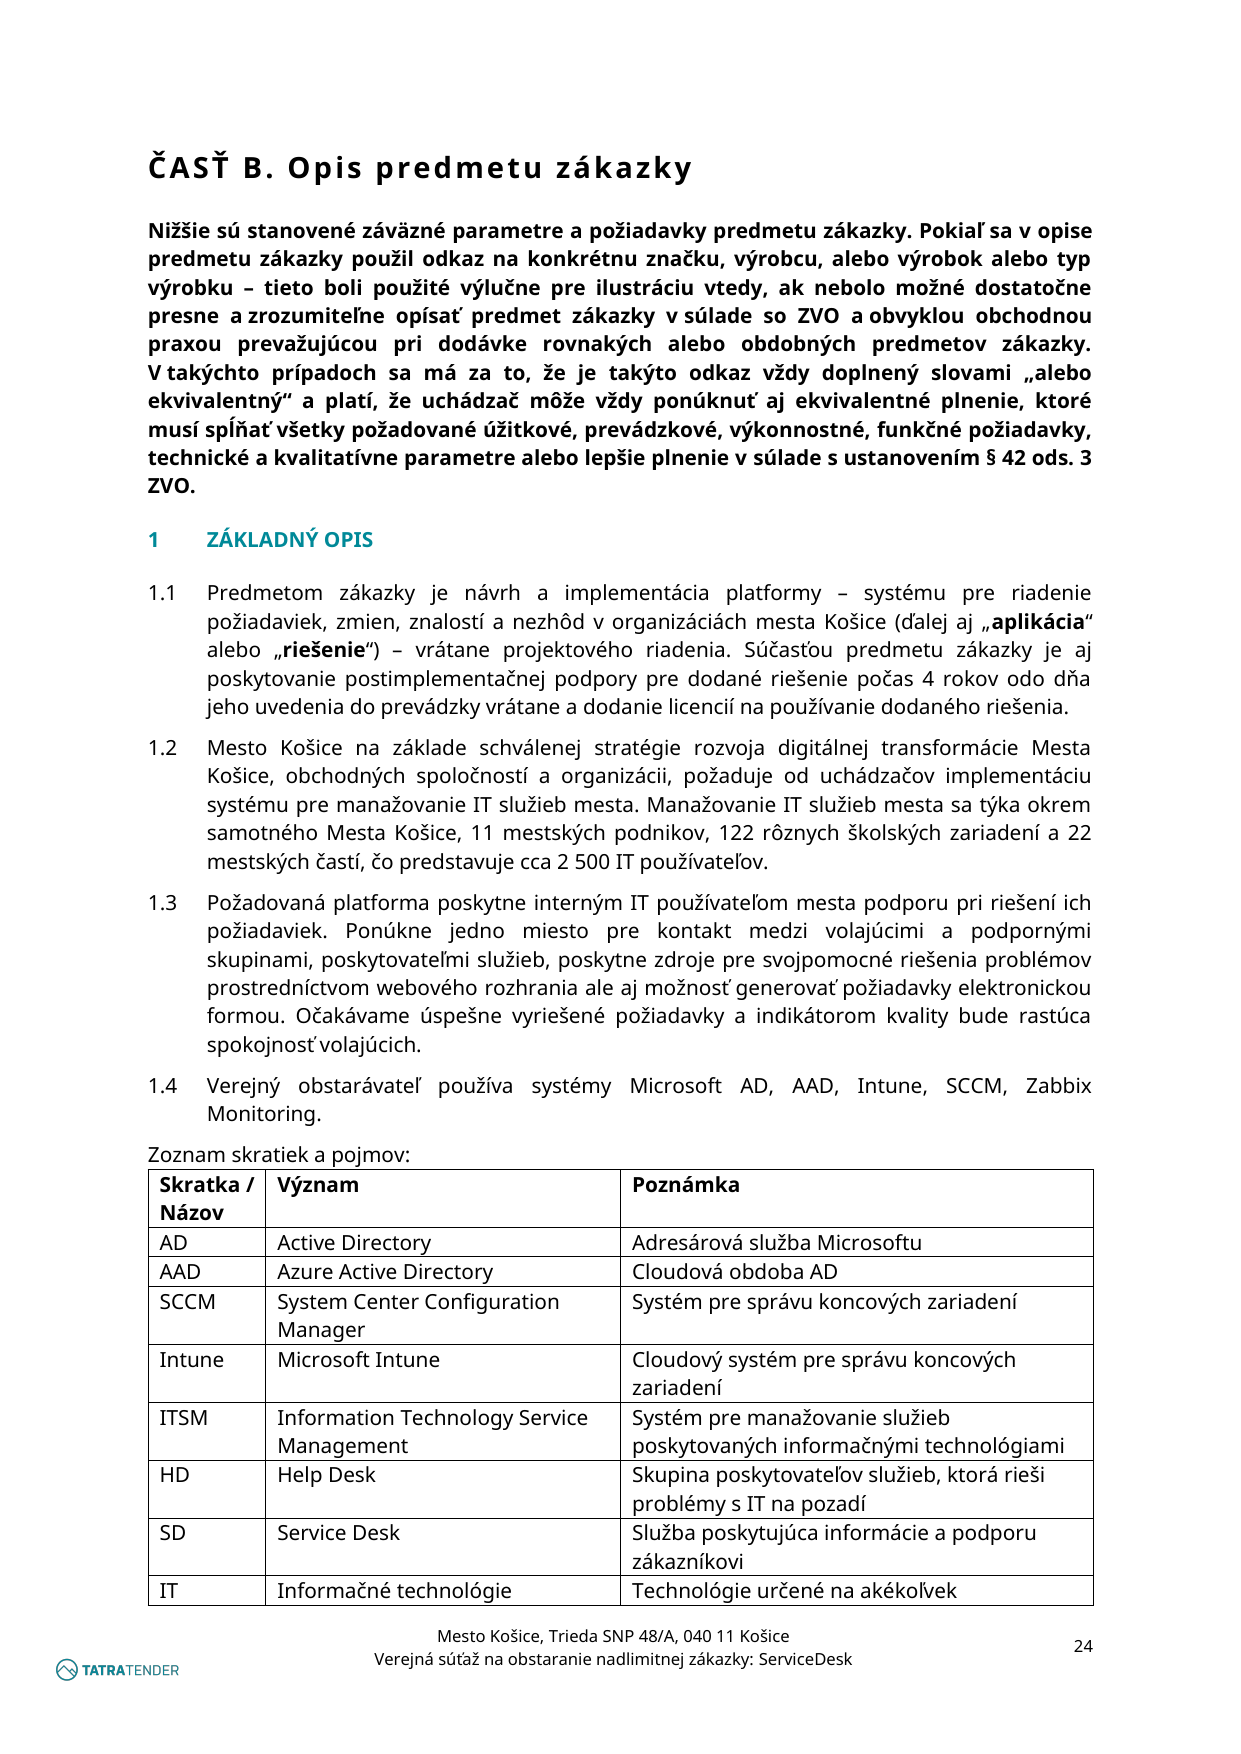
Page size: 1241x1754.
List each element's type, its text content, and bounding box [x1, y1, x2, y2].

table_cell AAD [149, 1257, 265, 1286]
table_cell Help Desk [266, 1461, 620, 1517]
table_header Skratka / Názov [149, 1170, 265, 1227]
table_cell ITSM [149, 1403, 265, 1459]
list Požadovaná platforma poskytne interným IT používateľom mesta podporu pri riešení ich požiadaviek. Ponúkne jedno miesto pre kontakt medzi volajúcimi a podpornými skupinami, poskytovateľmi služieb, poskytne zdroje pre svojpomocné riešenia problémov prostredníctvom webového rozhrania ale aj možnosť generovať požiadavky elektronickou formou. Očakávame úspešne vyriešené požiadavky a indikátorom kvality bude rastúca spokojnosť volajúcich. [148, 888, 1093, 1058]
table_cell Systém pre správu koncových zariadení [621, 1287, 1093, 1344]
table_cell SD [149, 1519, 265, 1575]
table_cell HD [149, 1461, 265, 1517]
table_cell System Center Configuration Manager [266, 1287, 620, 1344]
table_cell SCCM [149, 1287, 265, 1344]
table_cell Intune [149, 1345, 265, 1402]
table_cell Azure Active Directory [266, 1257, 620, 1286]
text Nižšie sú stanovené záväzné parametre a požiadavky predmetu zákazky. Pokiaľ sa v opise predmetu zákazky použil odkaz na konkrétnu značku, výrobcu, alebo výrobok alebo typ výrobku – tieto boli použité výlučne pre ilustráciu vtedy, ak nebolo možné dostatočne presne a zrozumiteľne opísať predmet zákazky v súlade so ZVO a obvyklou obchodnou praxou prevažujúcou pri dodávke rovnakých alebo obdobných predmetov zákazky. V takýchto prípadoch sa má za to, že je takýto odkaz vždy doplnený slovami „alebo ekvivalentný“ a platí, že uchádzač môže vždy ponúknuť aj ekvivalentné plnenie, ktoré musí spĺňať všetky požadované úžitkové, prevádzkové, výkonnostné, funkčné požiadavky, technické a kvalitatívne parametre alebo lepšie plnenie v súlade s ustanovením § 42 ods. 3 ZVO. [148, 216, 1093, 500]
table_cell Cloudová obdoba AD [621, 1257, 1093, 1286]
table_header Poznámka [621, 1170, 1093, 1227]
table_cell Systém pre manažovanie služieb poskytovaných informačnými technológiami [621, 1403, 1093, 1459]
list Mesto Košice na základe schválenej stratégie rozvoja digitálnej transformácie Mesta Košice, obchodných spoločností a organizácii, požaduje od uchádzačov implementáciu systému pre manažovanie IT služieb mesta. Manažovanie IT služieb mesta sa týka okrem samotného Mesta Košice, 11 mestských podnikov, 122 rôznych školských zariadení a 22 mestských častí, čo predstavuje cca 2 500 IT používateľov. [148, 733, 1093, 875]
table_cell Active Directory [266, 1228, 620, 1256]
table_cell Information Technology Service Management [266, 1403, 620, 1459]
table_cell Service Desk [266, 1519, 620, 1575]
list Základný opis [148, 525, 1093, 553]
table_header Význam [266, 1170, 620, 1227]
picture [50, 1648, 189, 1690]
table_cell Cloudový systém pre správu koncových zariadení [621, 1345, 1093, 1402]
table_cell Služba poskytujúca informácie a podporu zákazníkovi [621, 1519, 1093, 1575]
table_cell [621, 1576, 1093, 1605]
table_cell IT [149, 1576, 265, 1605]
table_cell Skupina poskytovateľov služieb, ktorá rieši problémy s IT na pozadí [621, 1461, 1093, 1517]
table_cell Microsoft Intune [266, 1345, 620, 1402]
text Zoznam skratiek a pojmov: [148, 1140, 1093, 1169]
text ČASŤ B. Opis predmetu zákazky [148, 148, 1093, 187]
list Verejný obstarávateľ používa systémy Microsoft AD, AAD, Intune, SCCM, Zabbix Monitoring. [148, 1071, 1093, 1128]
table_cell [266, 1576, 620, 1605]
table_cell Adresárová služba Microsoftu [621, 1228, 1093, 1256]
list Predmetom zákazky je návrh a implementácia platformy – systému pre riadenie požiadaviek, zmien, znalostí a nezhôd v organizáciách mesta Košice (ďalej aj „aplikácia“ alebo „riešenie“) – vrátane projektového riadenia. Súčasťou predmetu zákazky je aj poskytovanie postimplementačnej podpory pre dodané riešenie počas 4 rokov odo dňa jeho uvedenia do prevádzky vrátane a dodanie licencií na používanie dodaného riešenia. [148, 578, 1093, 721]
table_cell AD [149, 1228, 265, 1256]
